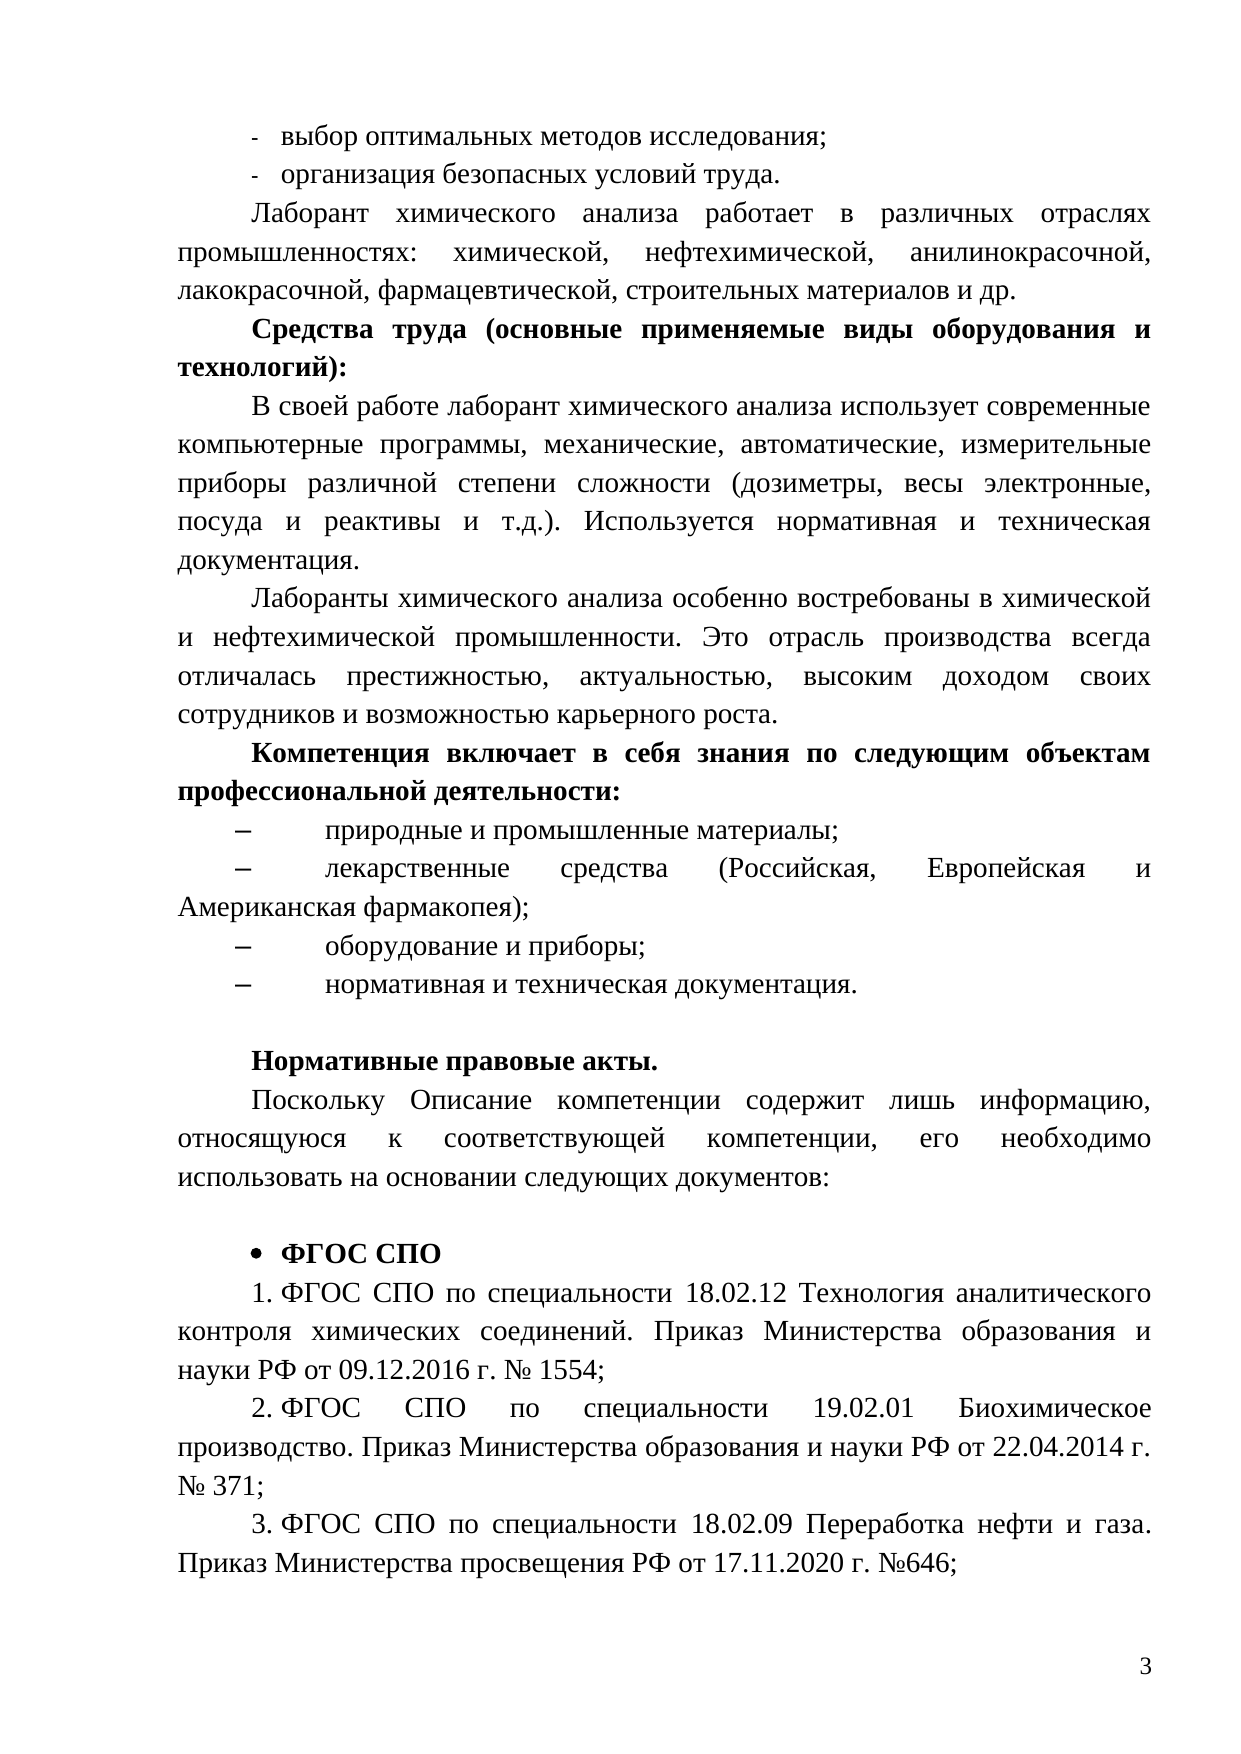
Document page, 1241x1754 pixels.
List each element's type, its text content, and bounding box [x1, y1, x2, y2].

text Компетенция включает в себя знания по следующим объектам профессиональной деятельности: [177, 735, 1152, 807]
list организация безопасных условий труда. [177, 157, 1152, 190]
text Нормативные правовые акты. [177, 1043, 1152, 1077]
text В своей работе лаборант химического анализа использует современные компьютерные программы, механические, автоматические, измерительные приборы различной степени сложности (дозиметры, весы электронные, посуда и реактивы и т.д.). Используется нормативная и техническая документация. [177, 388, 1152, 576]
list ФГОС СПО по специальности 18.02.09 Переработка нефти и газа. Приказ Министерства просвещения РФ от 17.11.2020 г. №646; [177, 1506, 1152, 1578]
text Лаборант химического анализа работает в различных отраслях промышленностях: химической, нефтехимической, анилинокрасочной, лакокрасочной, фармацевтической, строительных материалов и др. [177, 195, 1152, 306]
list ФГОС СПО [251, 1236, 1152, 1270]
list оборудование и приборы; [177, 928, 1152, 961]
text Средства труда (основные применяемые виды оборудования и технологий): [177, 311, 1152, 383]
list нормативная и техническая документация. [177, 966, 1152, 1000]
list природные и промышленные материалы; [177, 812, 1152, 846]
list ФГОС СПО по специальности 19.02.01 Биохимическое производство. Приказ Министерства образования и науки РФ от 22.04.2014 г. № 371; [177, 1391, 1152, 1501]
list ФГОС СПО по специальности 18.02.12 Технология аналитического контроля химических соединений. Приказ Министерства образования и науки РФ от 09.12.2016 г. № 1554; [177, 1275, 1152, 1386]
list выбор оптимальных методов исследования; [177, 118, 1152, 152]
text Лаборанты химического анализа особенно востребованы в химической и нефтехимической промышленности. Это отрасль производства всегда отличалась престижностью, актуальностью, высоким доходом своих сотрудников и возможностью карьерного роста. [177, 581, 1152, 730]
text Поскольку Описание компетенции содержит лишь информацию, относящуюся к соответствующей компетенции, его необходимо использовать на основании следующих документов: [177, 1082, 1152, 1193]
list лекарственные средства (Российская, Европейская и Американская фармакопея); [177, 851, 1152, 923]
